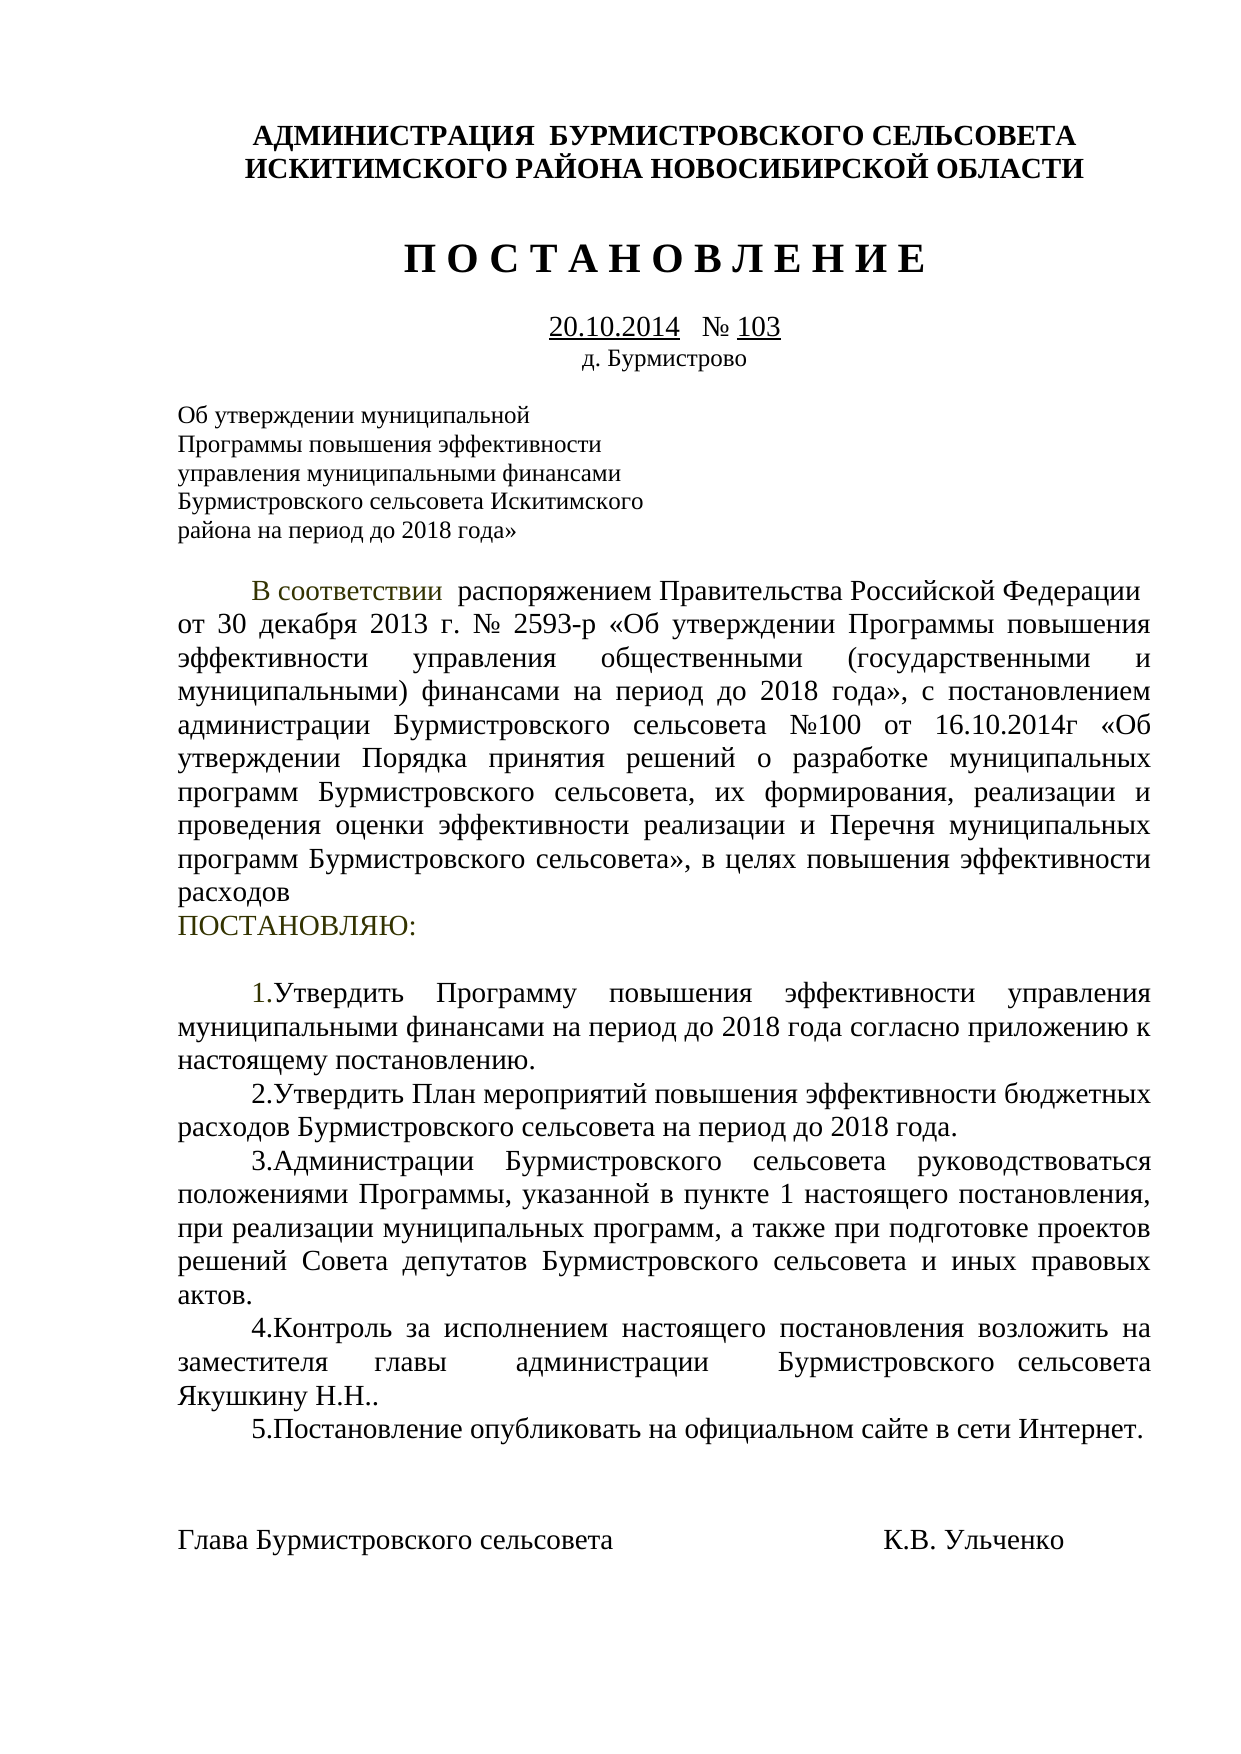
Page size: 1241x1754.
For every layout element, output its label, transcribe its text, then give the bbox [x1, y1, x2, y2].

text 5.Постановление опубликовать на официальном сайте в сети Интернет. [177, 1411, 1152, 1445]
text Программы повышения эффективности управления муниципальными финансами [177, 429, 1152, 486]
text 4.Контроль за исполнением настоящего постановления возложить на заместителя главы администрации Бурмистровского сельсовета Якушкину Н.Н.. [177, 1311, 1152, 1411]
text Бурмистровского сельсовета Искитимского [177, 486, 1152, 515]
text П О С Т А Н О В Л Е Н И Е [177, 233, 1152, 281]
text ПОСТАНОВЛЯЮ: [177, 908, 1152, 942]
text д. Бурмистрово [177, 343, 1152, 371]
text от 30 декабря . № 2593-р «Об утверждении Программы повышения эффективности управления общественными (государственными и муниципальными) финансами на период до 2018 года», с постановлением администрации Бурмистровского сельсовета №100 от 16.10.2014г «Об утверждении Порядка принятия решений о разработке муниципальных программ Бурмистровского сельсовета, их формирования, реализации и проведения оценки эффективности реализации и Перечня муниципальных программ Бурмистровского сельсовета», в целях повышения эффективности расходов [177, 606, 1152, 908]
text района на период до 2018 года» [177, 515, 1152, 544]
text 3.Администрации Бурмистровского сельсовета руководствоваться положениями Программы, указанной в пункте 1 настоящего постановления, при реализации муниципальных программ, а также при подготовке проектов решений Совета депутатов Бурмистровского сельсовета и иных правовых актов. [177, 1143, 1152, 1311]
text ИСКИТИМСКОГО РАЙОНА НОВОСИБИРСКОЙ ОБЛАСТИ [177, 152, 1152, 185]
text АДМИНИСТРАЦИЯ БУРМИСТРОВСКОГО СЕЛЬСОВЕТА [177, 118, 1152, 152]
text Глава Бурмистровского сельсовета К.В. Ульченко [177, 1522, 1152, 1555]
text В соответствии распоряжением Правительства Российской Федерации [177, 573, 1152, 606]
text 20.10.2014 № 103 [177, 309, 1152, 343]
text 2.Утвердить План мероприятий повышения эффективности бюджетных расходов Бурмистровского сельсовета на период до 2018 года. [177, 1076, 1152, 1143]
text 1.Утвердить Программу повышения эффективности управления муниципальными финансами на период до 2018 года согласно приложению к настоящему постановлению. [177, 975, 1152, 1076]
text Об утверждении муниципальной [177, 400, 1152, 429]
